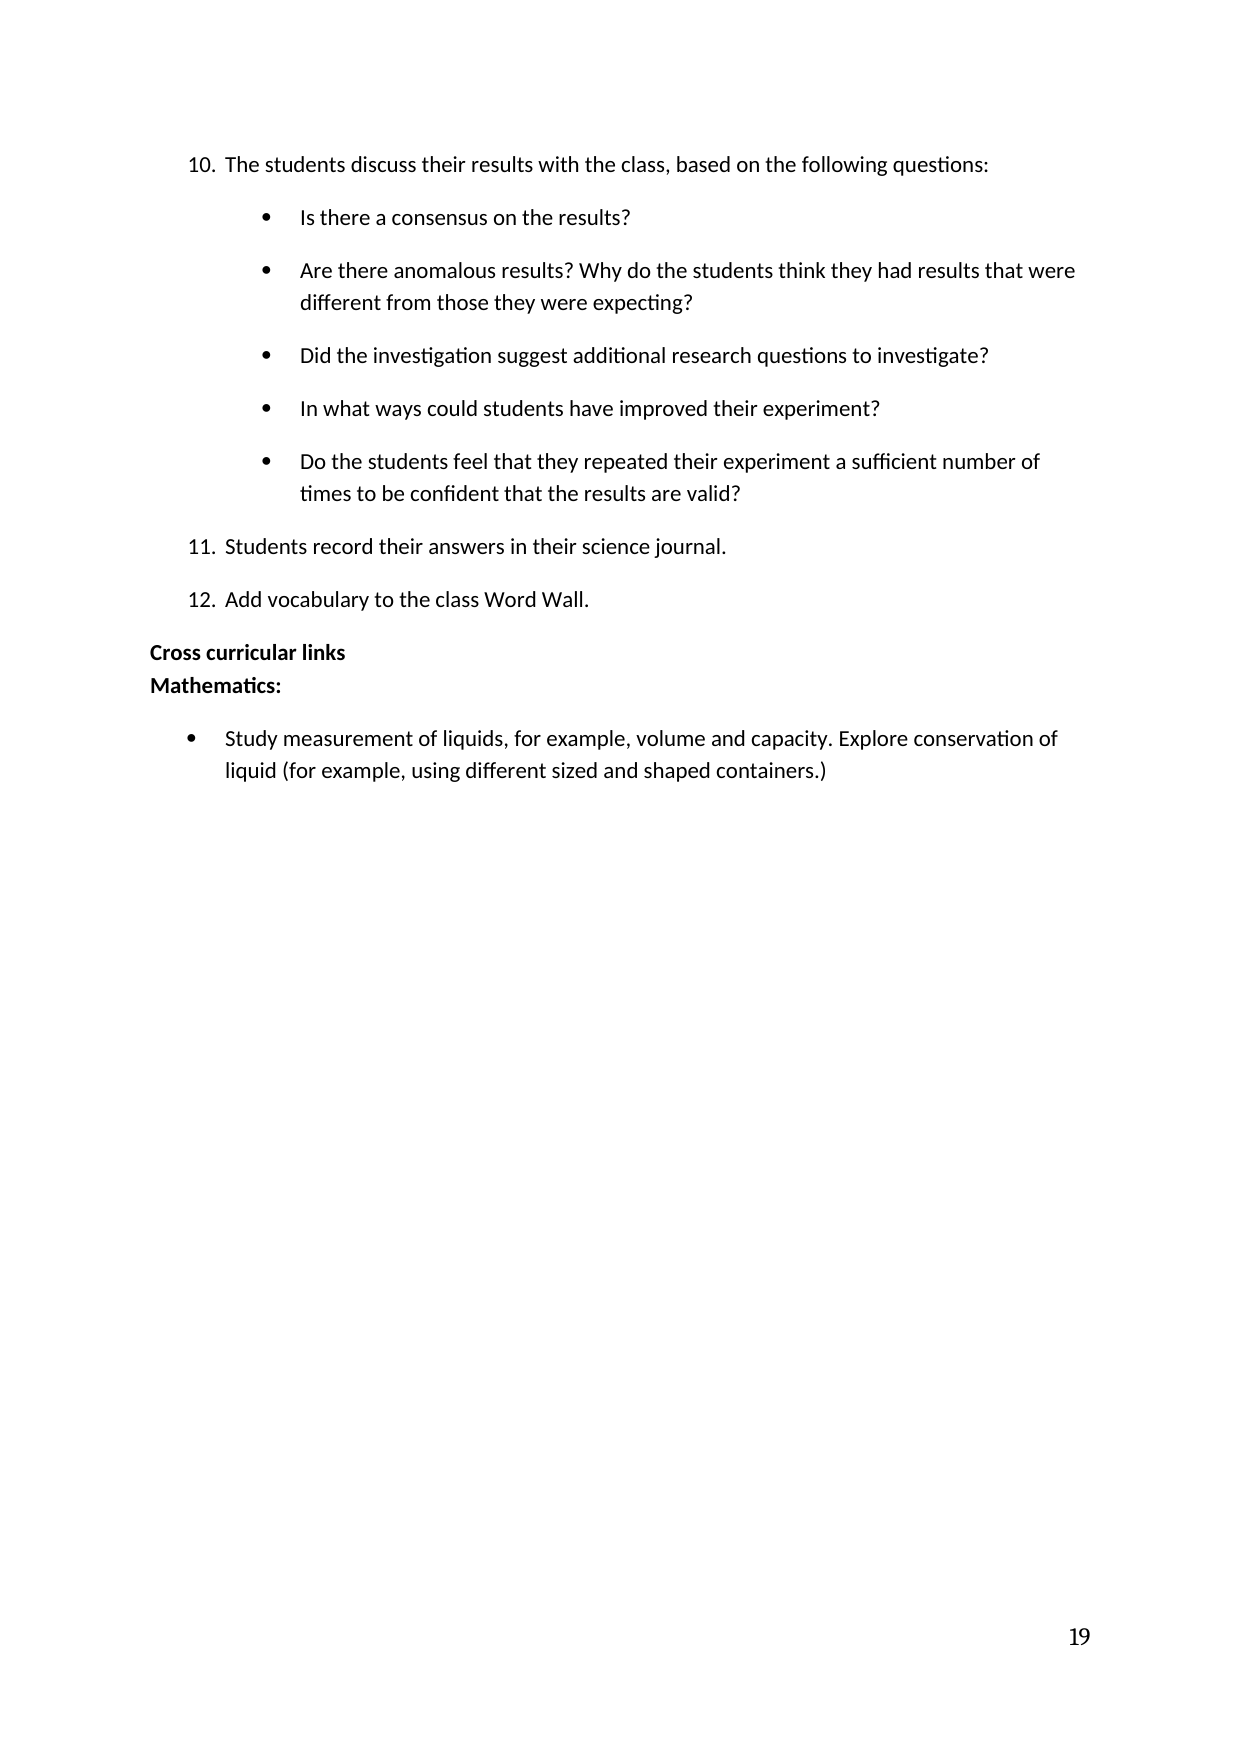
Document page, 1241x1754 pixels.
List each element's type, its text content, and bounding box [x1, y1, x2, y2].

subtitle Cross curricular links [150, 638, 1090, 667]
text Mathematics: [150, 671, 1090, 699]
list Are there anomalous results? Why do the students think they had results that were different from those they were expecting? [262, 256, 1090, 316]
list Study measurement of liquids, for example, volume and capacity. Explore conservation of liquid (for example, using different sized and shaped containers.) [187, 724, 1090, 784]
list Add vocabulary to the class Word Wall. [187, 586, 1090, 613]
list Is there a consensus on the results? [262, 203, 1090, 231]
list Students record their answers in their science journal. [187, 532, 1090, 561]
list Did the investigation suggest additional research questions to investigate? [262, 341, 1090, 369]
list Do the students feel that they repeated their experiment a sufficient number of times to be confident that the results are valid? [262, 447, 1090, 507]
list In what ways could students have improved their experiment? [262, 394, 1090, 422]
list The students discuss their results with the class, based on the following questions: [187, 150, 1090, 178]
